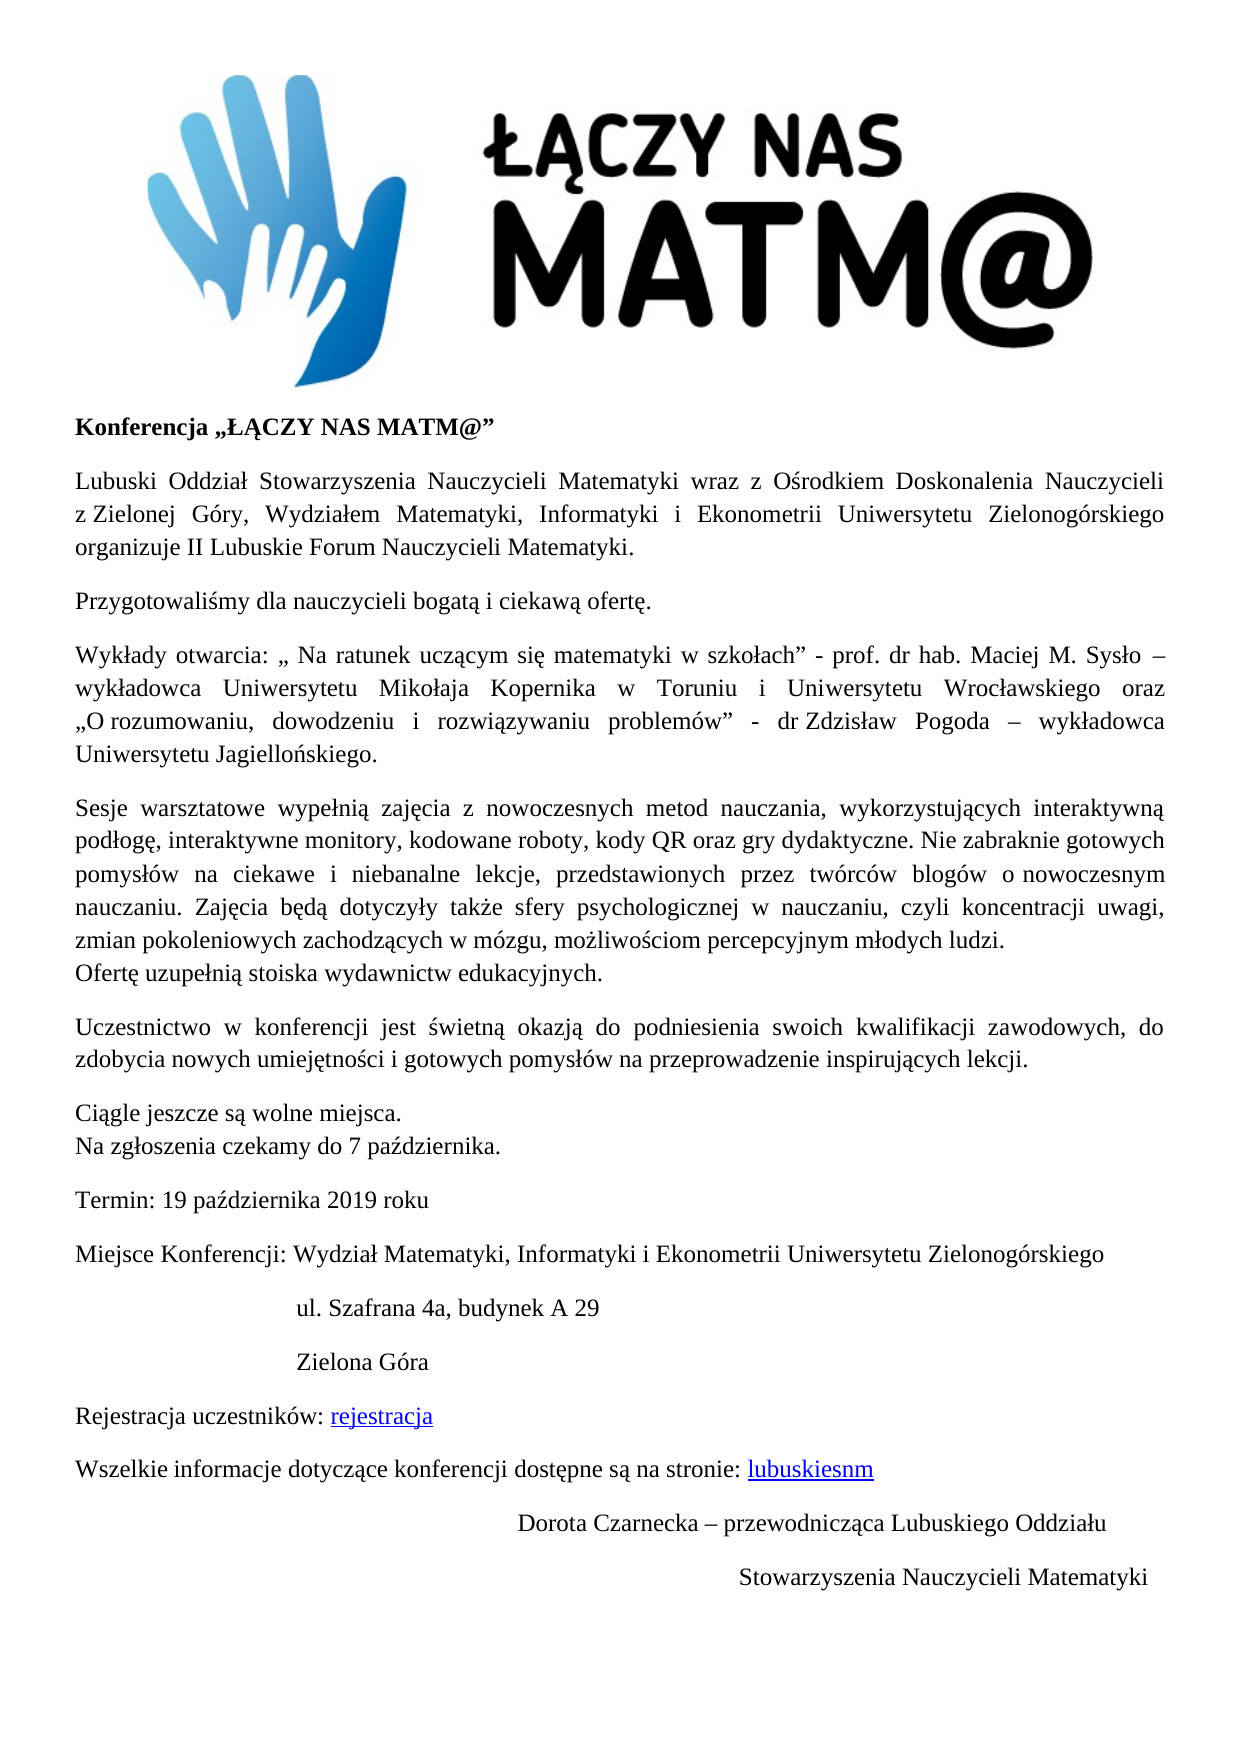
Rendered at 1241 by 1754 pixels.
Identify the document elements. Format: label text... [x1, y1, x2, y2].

text ul. Szafrana 4a, budynek A 29 [75, 1293, 1165, 1322]
text Na zgłoszenia czekamy do 7 października. [75, 1131, 1165, 1160]
list Ofertę uzupełnią stoiska wydawnictw edukacyjnych. [75, 958, 1165, 986]
text Wykłady otwarcia: „ Na ratunek uczącym się matematyki w szkołach” - prof. dr hab. Maciej M. Sysło – wykładowca Uniwersytetu Mikołaja Kopernika w Toruniu i Uniwersytetu Wrocławskiego oraz „O rozumowaniu, dowodzeniu i rozwiązywaniu problemów” - dr Zdzisław Pogoda – wykładowca Uniwersytetu Jagiellońskiego. [75, 640, 1165, 767]
text Wszelkie informacje dotyczące konferencji dostępne są na stronie: lubuskiesnm [75, 1454, 1165, 1483]
text Rejestracja uczestników: rejestracja [75, 1401, 1165, 1429]
text Miejsce Konferencji: Wydział Matematyki, Informatyki i Ekonometrii Uniwersytetu Zielonogórskiego [75, 1239, 1165, 1268]
text Termin: 19 października 2019 roku [75, 1185, 1165, 1214]
list Sesje warsztatowe wypełnią zajęcia z nowoczesnych metod nauczania, wykorzystujących interaktywną podłogę, interaktywne monitory, kodowane roboty, kody QR oraz gry dydaktyczne. Nie zabraknie gotowych pomysłów na ciekawe i niebanalne lekcje, przedstawionych przez twórców blogów o nowoczesnym nauczaniu. Zajęcia będą dotyczyły także sfery psychologicznej w nauczaniu, czyli koncentracji uwagi, zmian pokoleniowych zachodzących w mózgu, możliwościom percepcyjnym młodych ludzi. [75, 793, 1165, 953]
text Ciągle jeszcze są wolne miejsca. [75, 1098, 1165, 1127]
text Konferencja „ŁĄCZY NAS MATM@” [75, 412, 1165, 441]
text Zielona Góra [75, 1347, 1165, 1376]
text Przygotowaliśmy dla nauczycieli bogatą i ciekawą ofertę. [75, 586, 1165, 614]
picture [147, 75, 1093, 387]
text Dorota Czarnecka – przewodnicząca Lubuskiego Oddziału [75, 1508, 1165, 1537]
text Uczestnictwo w konferencji jest świetną okazją do podniesienia swoich kwalifikacji zawodowych, do zdobycia nowych umiejętności i gotowych pomysłów na przeprowadzenie inspirujących lekcji. [75, 1012, 1165, 1073]
text Lubuski Oddział Stowarzyszenia Nauczycieli Matematyki wraz z Ośrodkiem Doskonalenia Nauczycieli z Zielonej Góry, Wydziałem Matematyki, Informatyki i Ekonometrii Uniwersytetu Zielonogórskiego organizuje II Lubuskie Forum Nauczycieli Matematyki. [75, 466, 1165, 561]
text Stowarzyszenia Nauczycieli Matematyki [75, 1562, 1165, 1591]
